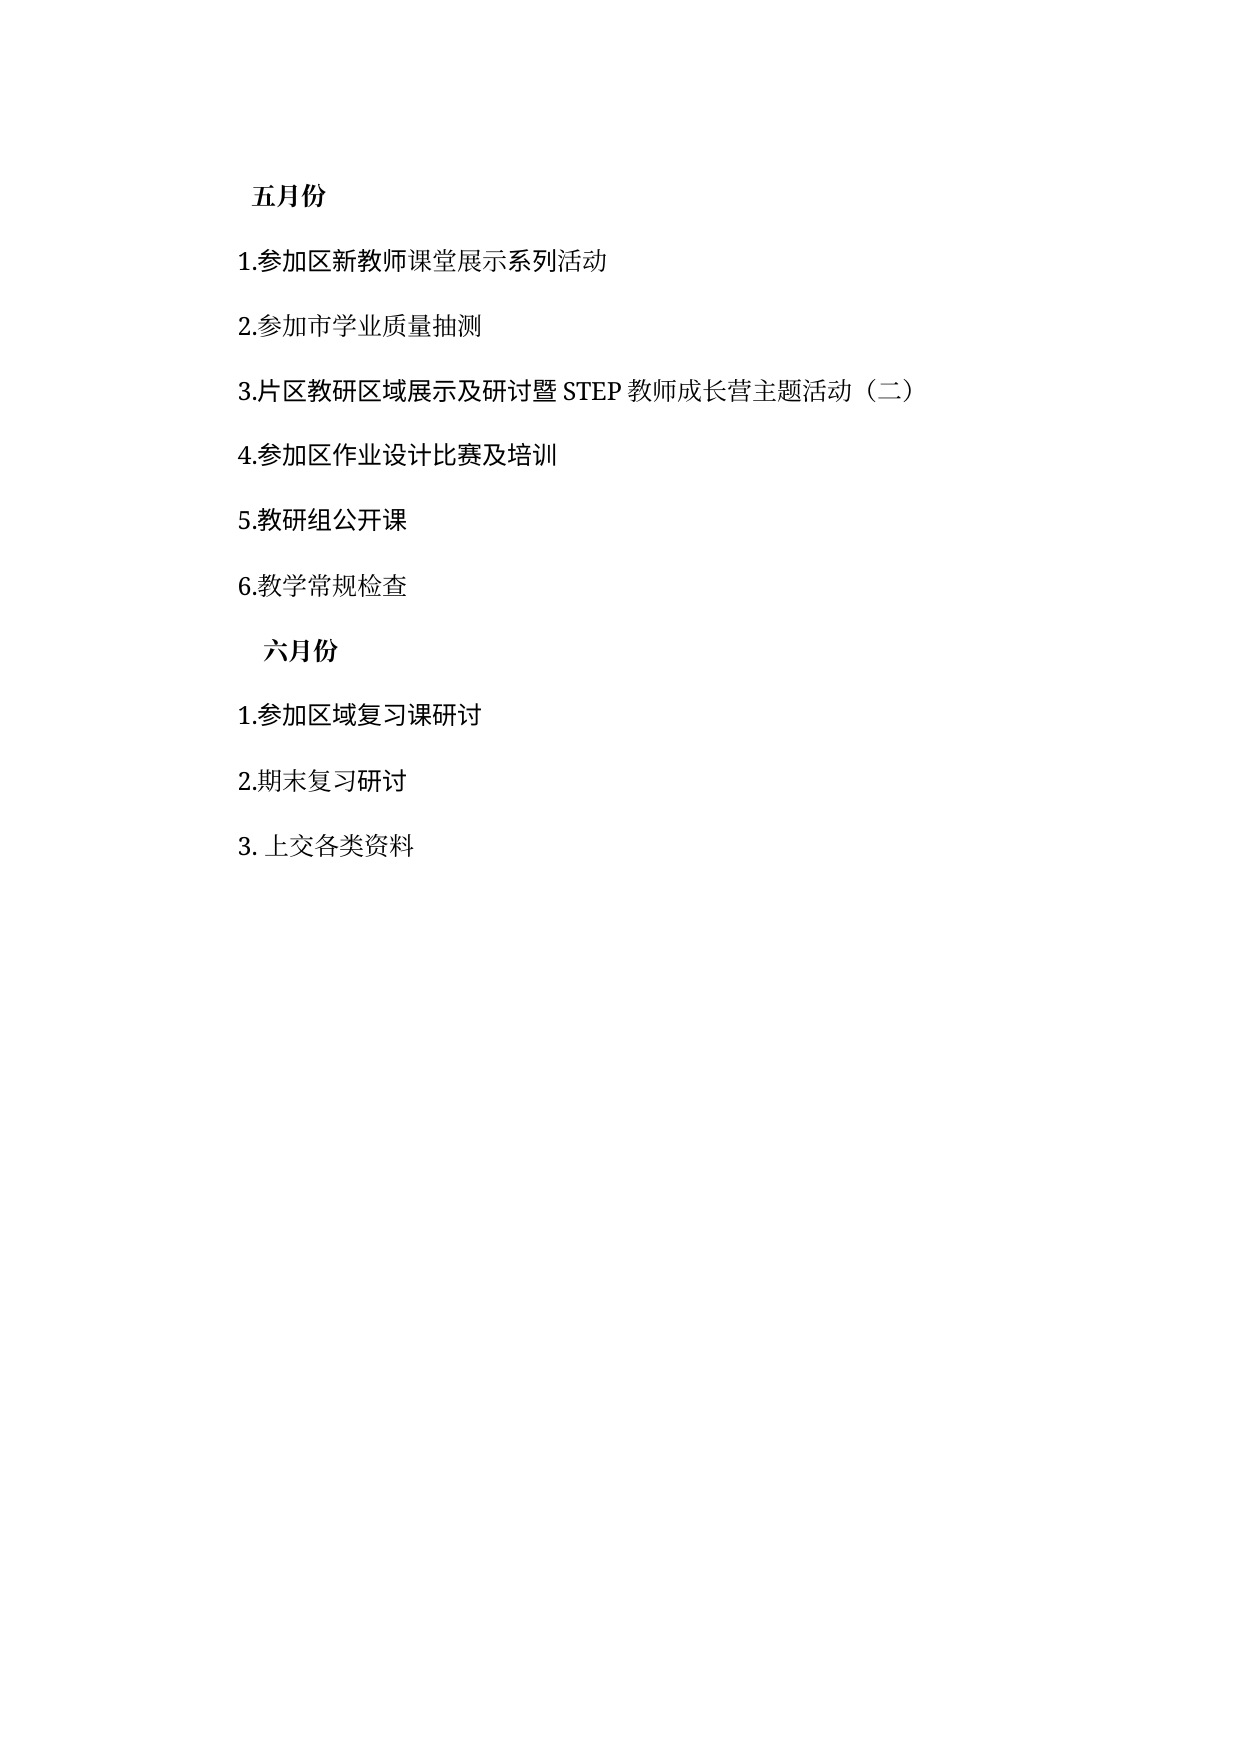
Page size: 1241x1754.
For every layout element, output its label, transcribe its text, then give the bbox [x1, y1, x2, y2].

text 2.期末复习研讨 [187, 747, 1053, 812]
list 6.教学常规检查 [187, 552, 1053, 617]
text 1.参加区域复习课研讨 [187, 682, 1053, 747]
text 3.片区教研区域展示及研讨暨STEP教师成长营主题活动（二） [187, 357, 1053, 422]
text 3. 上交各类资料 [187, 812, 1053, 877]
text 4.参加区作业设计比赛及培训 [187, 422, 1053, 487]
text 1.参加区新教师课堂展示系列活动 [187, 227, 1053, 292]
text 六月份 [187, 617, 1053, 682]
text 5.教研组公开课 [187, 487, 1053, 552]
text 2.参加市学业质量抽测 [187, 292, 1053, 357]
text 五月份 [187, 162, 1053, 227]
